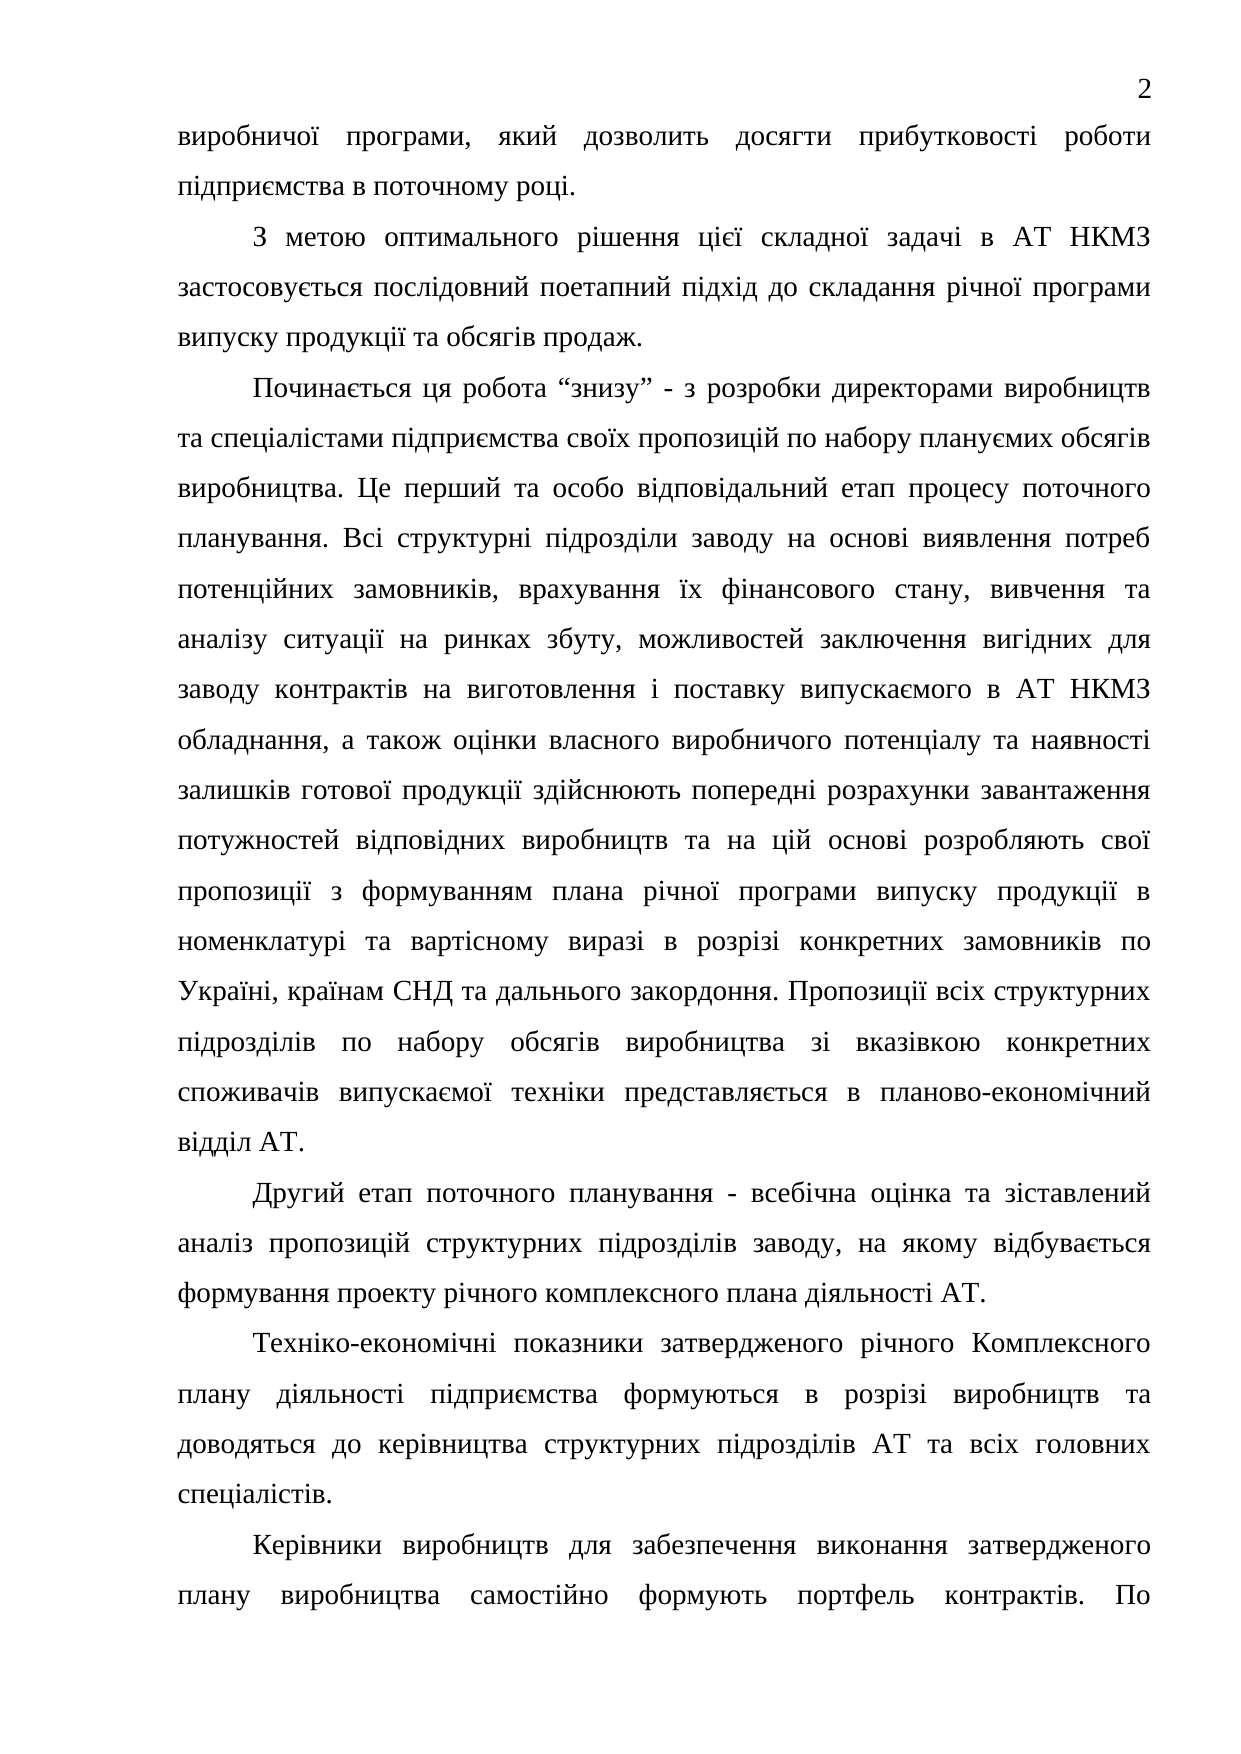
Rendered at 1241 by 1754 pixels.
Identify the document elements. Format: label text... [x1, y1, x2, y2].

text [177, 118, 1152, 202]
text З метою оптимального рішення цієї складної задачі в АТ НКМЗ застосовується послідовний поетапний підхід до складання річної програми випуску продукції та обсягів продаж. [177, 219, 1152, 353]
text Техніко-економічні показники затвердженого річного Комплексного плану діяльності підприємства формуються в розрізі виробництв та доводяться до керівництва структурних підрозділів АТ та всіх головних спеціалістів. [177, 1326, 1152, 1510]
text Другий етап поточного планування - всебічна оцінка та зіставлений аналіз пропозицій структурних підрозділів заводу, на якому відбувається формування проекту річного комплексного плана діяльності АТ. [177, 1175, 1152, 1309]
text Починається ця робота “знизу” - з розробки директорами виробництв та спеціалістами підприємства своїх пропозицій по набору плануємих обсягів виробництва. Це перший та особо відповідальний етап процесу поточного планування. Всі структурні підрозділи заводу на основі виявлення потреб потенційних замовників, врахування їх фінансового стану, вивчення та аналізу ситуації на ринках збуту, можливостей заключення вигідних для заводу контрактів на виготовлення і поставку випускаємого в АТ НКМЗ обладнання, а також оцінки власного виробничого потенціалу та наявності залишків готової продукції здійснюють попередні розрахунки завантаження потужностей відповідних виробництв та на цій основі розробляють свої пропозиції з формуванням плана річної програми випуску продукції в номенклатурі та вартісному виразі в розрізі конкретних замовників по Україні, країнам СНД та дальнього закордоння. Пропозиції всіх структурних підрозділів по набору обсягів виробництва зі вказівкою конкретних споживачів випускаємої техніки представляється в планово-економічний відділ АТ. [177, 370, 1152, 1158]
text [177, 1527, 1152, 1611]
